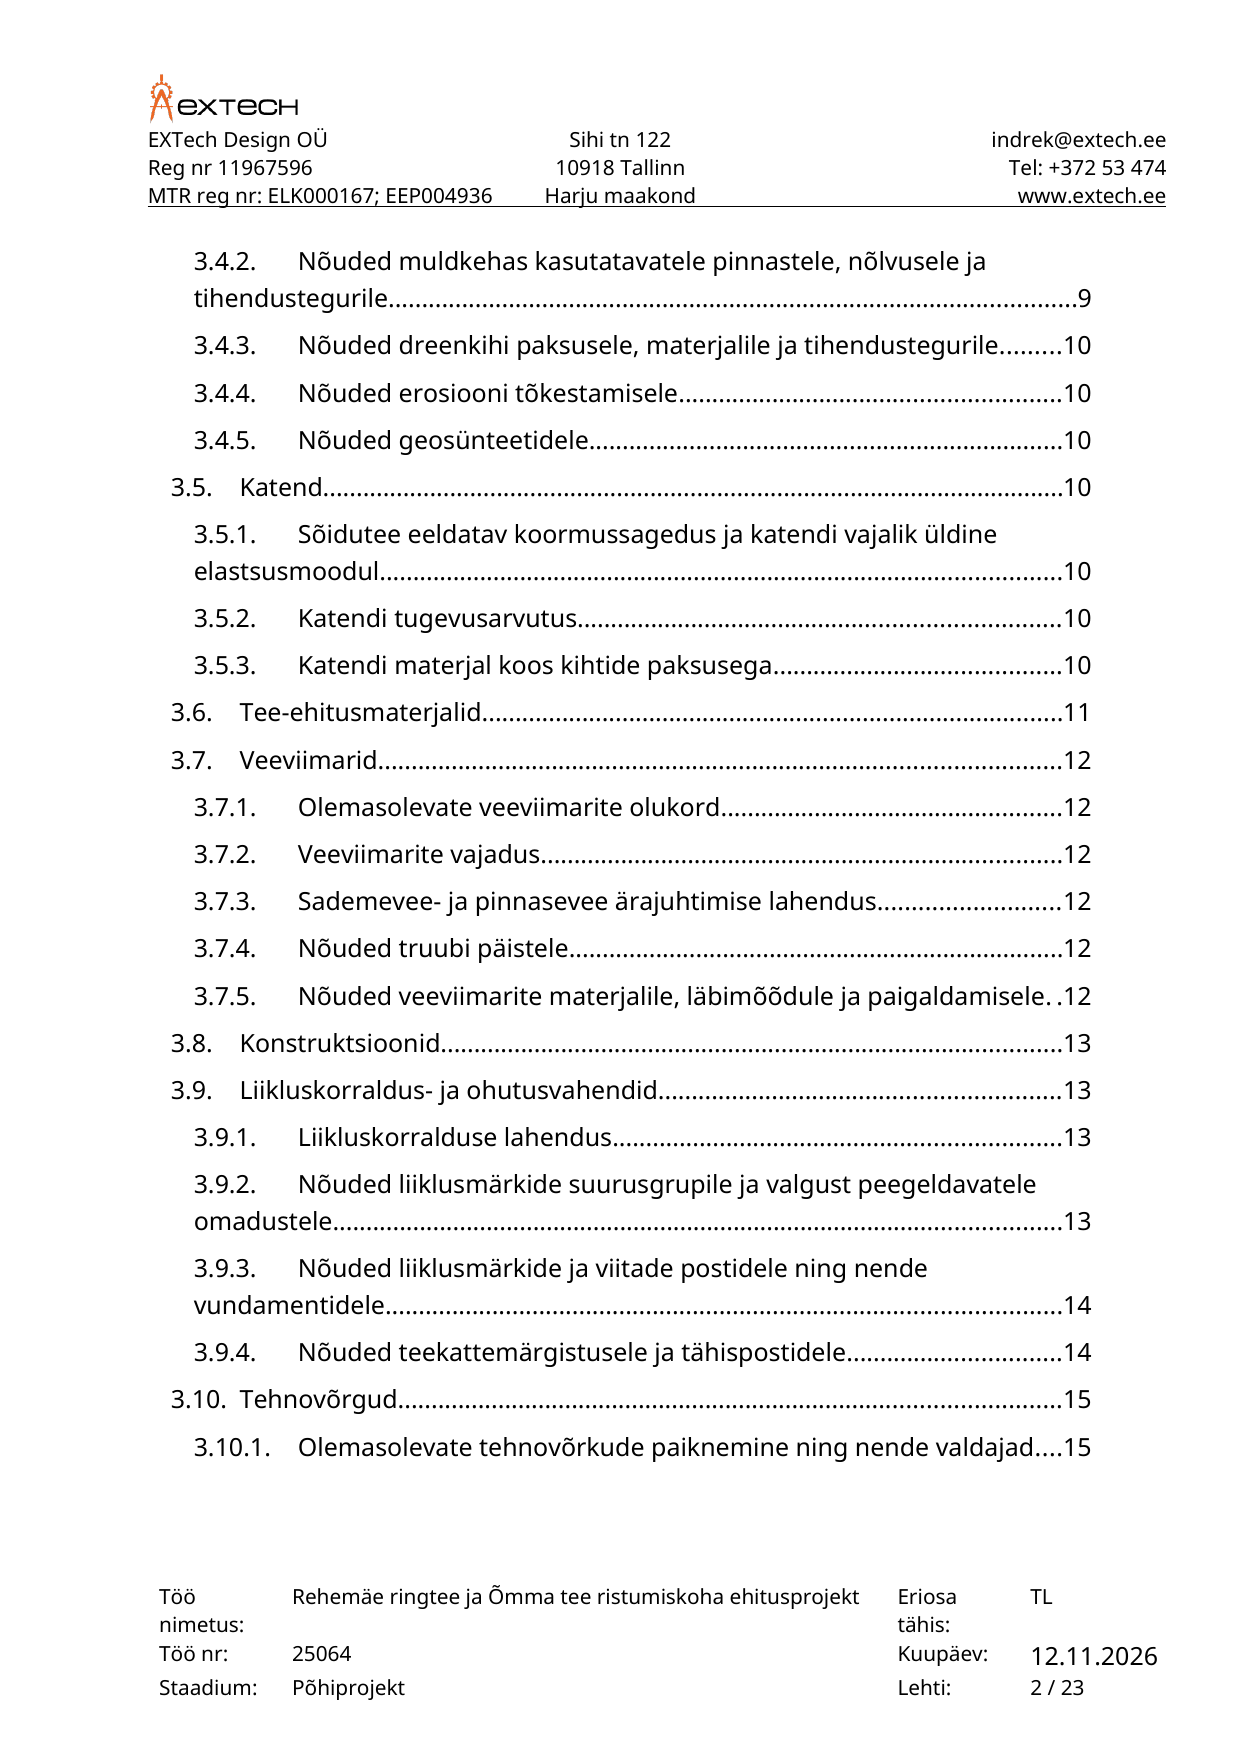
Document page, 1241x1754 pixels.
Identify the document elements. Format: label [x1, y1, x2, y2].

picture [147, 73, 300, 125]
